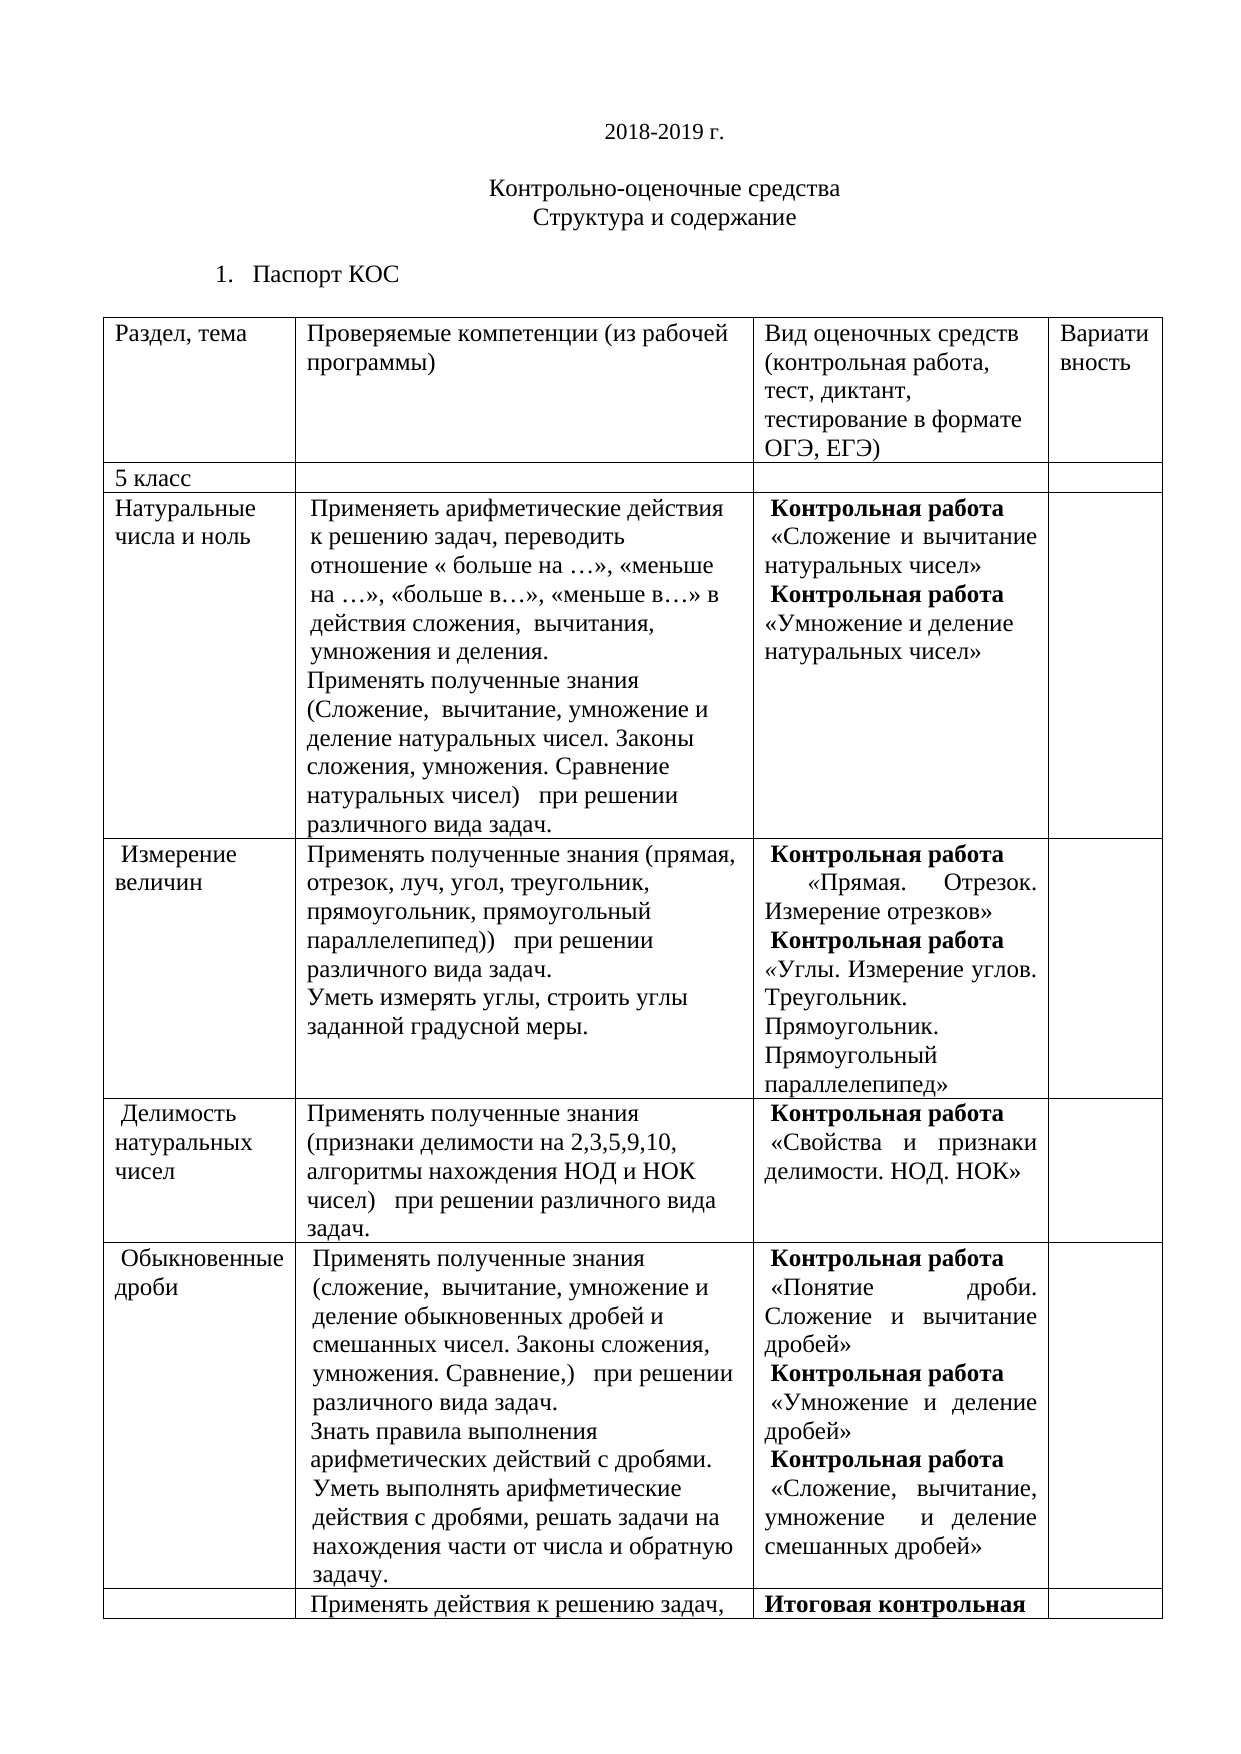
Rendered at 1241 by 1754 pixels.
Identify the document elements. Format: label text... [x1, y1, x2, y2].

list Паспорт КОС [215, 259, 1152, 288]
table_cell [1049, 839, 1162, 1097]
table_cell Применять полученные знания (прямая, отрезок, луч, угол, треугольник, прямоугольник, прямоугольный параллелепипед)) при решении различного вида задач. Уметь измерять углы, строить углы заданной градусной меры. [296, 839, 753, 1097]
table_cell Применять полученные знания (сложение, вычитание, умножение и деление обыкновенных дробей и смешанных чисел. Законы сложения, умножения. Сравнение,) при решении различного вида задач. Знать правила выполнения арифметических действий с дробями. Уметь выполнять арифметические действия с дробями, решать задачи на нахождения части от числа и обратную задачу. [296, 1243, 753, 1588]
table_cell [754, 463, 1048, 492]
table_cell [1049, 1099, 1162, 1242]
table_cell Контрольная работа «Сложение и вычитание натуральных чисел» Контрольная работа «Умножение и деление натуральных чисел» [754, 493, 1048, 838]
table_cell Измерение величин [104, 839, 295, 1097]
table_cell Обыкновенные дроби [104, 1243, 295, 1588]
table_cell Применять полученные знания (признаки делимости на 2,3,5,9,10, алгоритмы нахождения НОД и НОК чисел) при решении различного вида задач. [296, 1099, 753, 1242]
text 2018-2019 г. [177, 118, 1152, 144]
table_cell Контрольная работа «Понятие дроби. Сложение и вычитание дробей» Контрольная работа «Умножение и деление дробей» Контрольная работа «Сложение, вычитание, умножение и деление смешанных дробей» [754, 1243, 1048, 1588]
table_cell [1049, 463, 1162, 492]
table_cell Контрольная работа «Свойства и признаки делимости. НОД. НОК» [754, 1099, 1048, 1242]
text Структура и содержание [177, 202, 1152, 231]
table_header Вид оценочных средств (контрольная работа, тест, диктант, тестирование в формате ОГЭ, ЕГЭ) [754, 318, 1048, 462]
text Контрольно-оценочные средства [177, 173, 1152, 202]
table_cell [296, 463, 753, 492]
table_cell [1049, 493, 1162, 838]
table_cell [296, 1589, 753, 1618]
table_cell [1049, 1589, 1162, 1618]
table_cell Натуральные числа и ноль [104, 493, 295, 838]
table_header Проверяемые компетенции (из рабочей программы) [296, 318, 753, 462]
table_cell Применяеть арифметические действия к решению задач, переводить отношение « больше на …», «меньше на …», «больше в…», «меньше в…» в действия сложения, вычитания, умножения и деления. Применять полученные знания (Сложение, вычитание, умножение и деление натуральных чисел. Законы сложения, умножения. Сравнение натуральных чисел) при решении различного вида задач. [296, 493, 753, 838]
table_header Раздел, тема [104, 318, 295, 462]
table_cell Контрольная работа «Прямая. Отрезок. Измерение отрезков» Контрольная работа «Углы. Измерение углов. Треугольник. Прямоугольник. Прямоугольный параллелепипед» [754, 839, 1048, 1097]
table_cell Делимость натуральных чисел [104, 1099, 295, 1242]
table_cell 5 класс [104, 463, 295, 492]
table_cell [754, 1589, 1048, 1618]
table_cell [104, 1589, 295, 1618]
table_header Вариативность [1049, 318, 1162, 462]
table_cell [1049, 1243, 1162, 1588]
